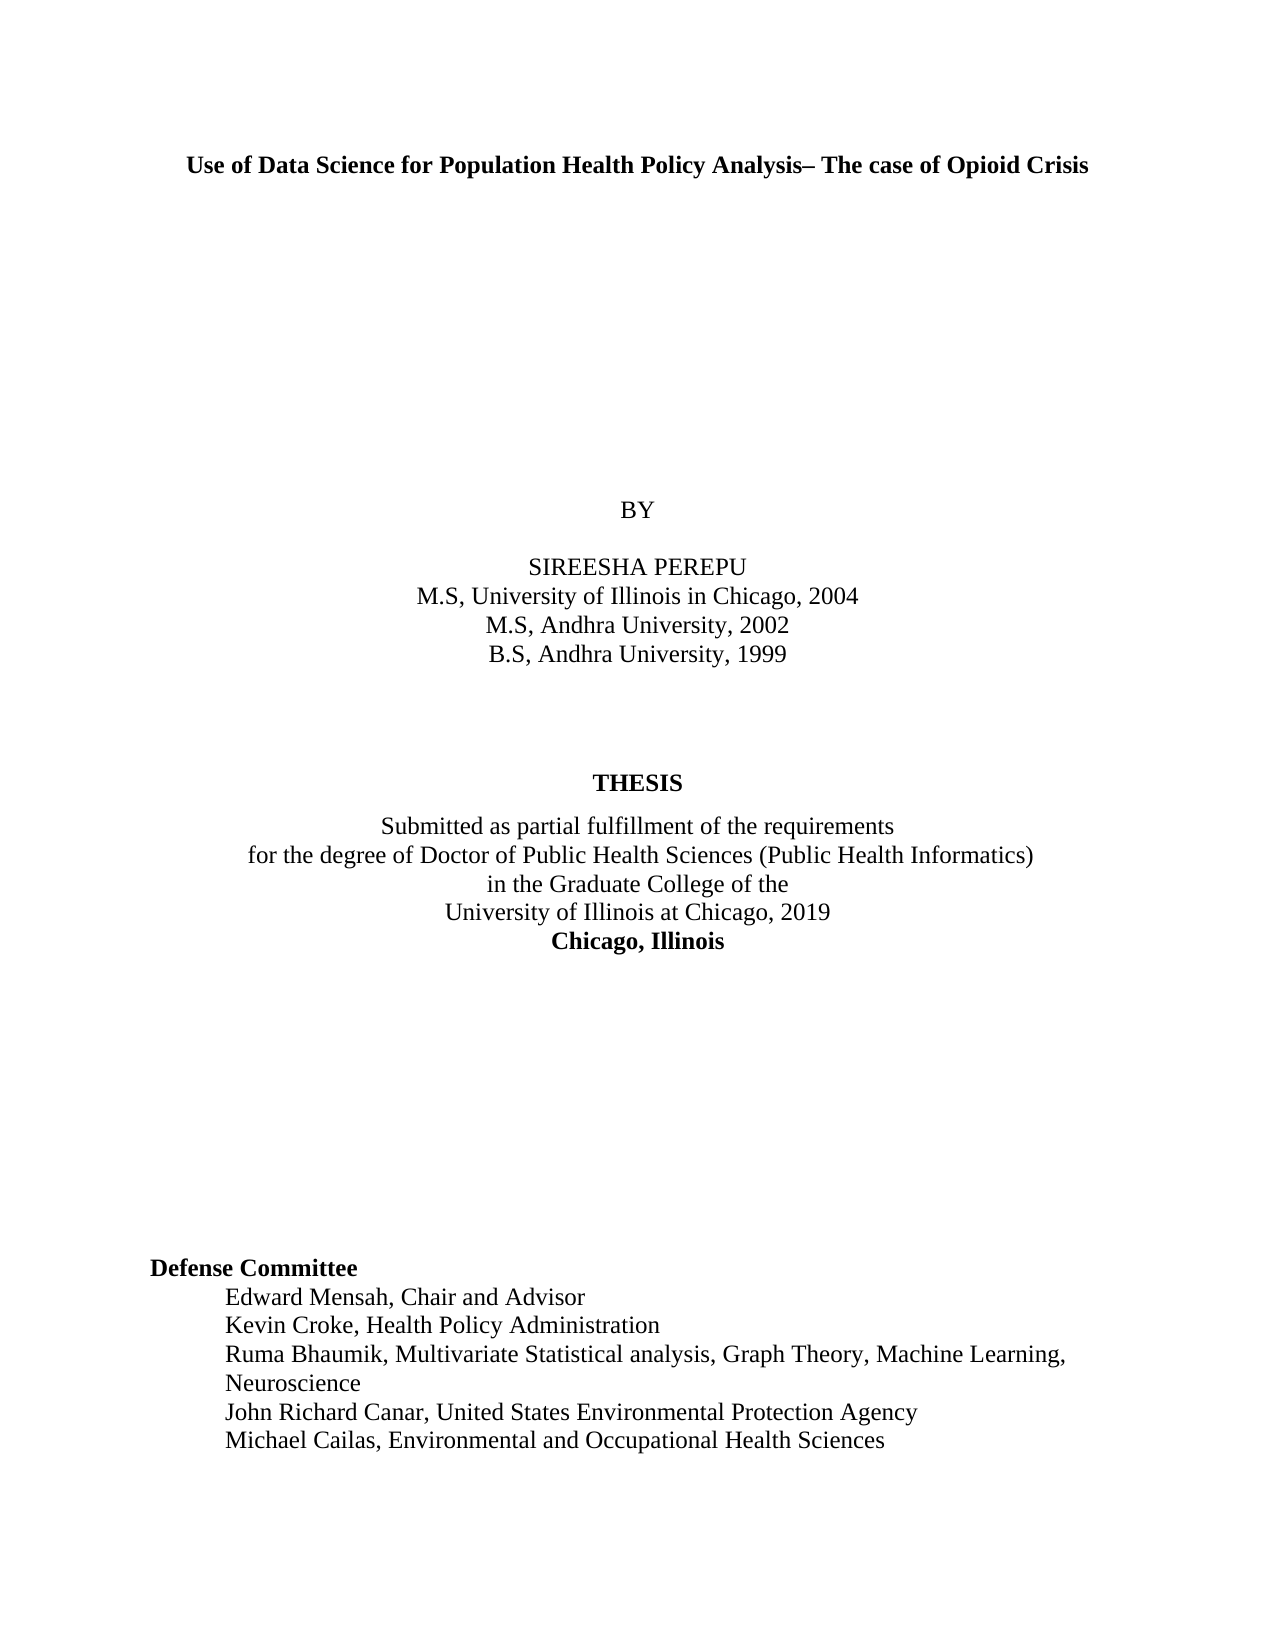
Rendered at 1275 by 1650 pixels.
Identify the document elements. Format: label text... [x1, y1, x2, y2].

text THESIS [150, 768, 1125, 797]
text Edward Mensah, Chair and Advisor [225, 1282, 1125, 1311]
text Use of Data Science for Population Health Policy Analysis– The case of Opioid Crisis [150, 150, 1125, 179]
text B.S, Andhra University, 1999 [150, 639, 1125, 667]
text in the Graduate College of the [150, 869, 1125, 897]
text Ruma Bhaumik, Multivariate Statistical analysis, Graph Theory, Machine Learning, Neuroscience [225, 1339, 1125, 1397]
text University of Illinois at Chicago, 2019 [150, 897, 1125, 926]
text BY [150, 495, 1125, 524]
text for the degree of Doctor of Public Health Sciences (Public Health Informatics) [150, 840, 1125, 869]
text Defense Committee [150, 1253, 1125, 1282]
text Chicago, Illinois [150, 926, 1125, 955]
text Kevin Croke, Health Policy Administration [225, 1311, 1125, 1339]
text SIREESHA PEREPU [150, 552, 1125, 581]
text Michael Cailas, Environmental and Occupational Health Sciences [225, 1426, 1125, 1454]
text Submitted as partial fulfillment of the requirements [150, 811, 1125, 840]
text M.S, University of Illinois in Chicago, 2004 [150, 581, 1125, 610]
text M.S, Andhra University, 2002 [150, 610, 1125, 639]
text John Richard Canar, United States Environmental Protection Agency [225, 1397, 1125, 1426]
